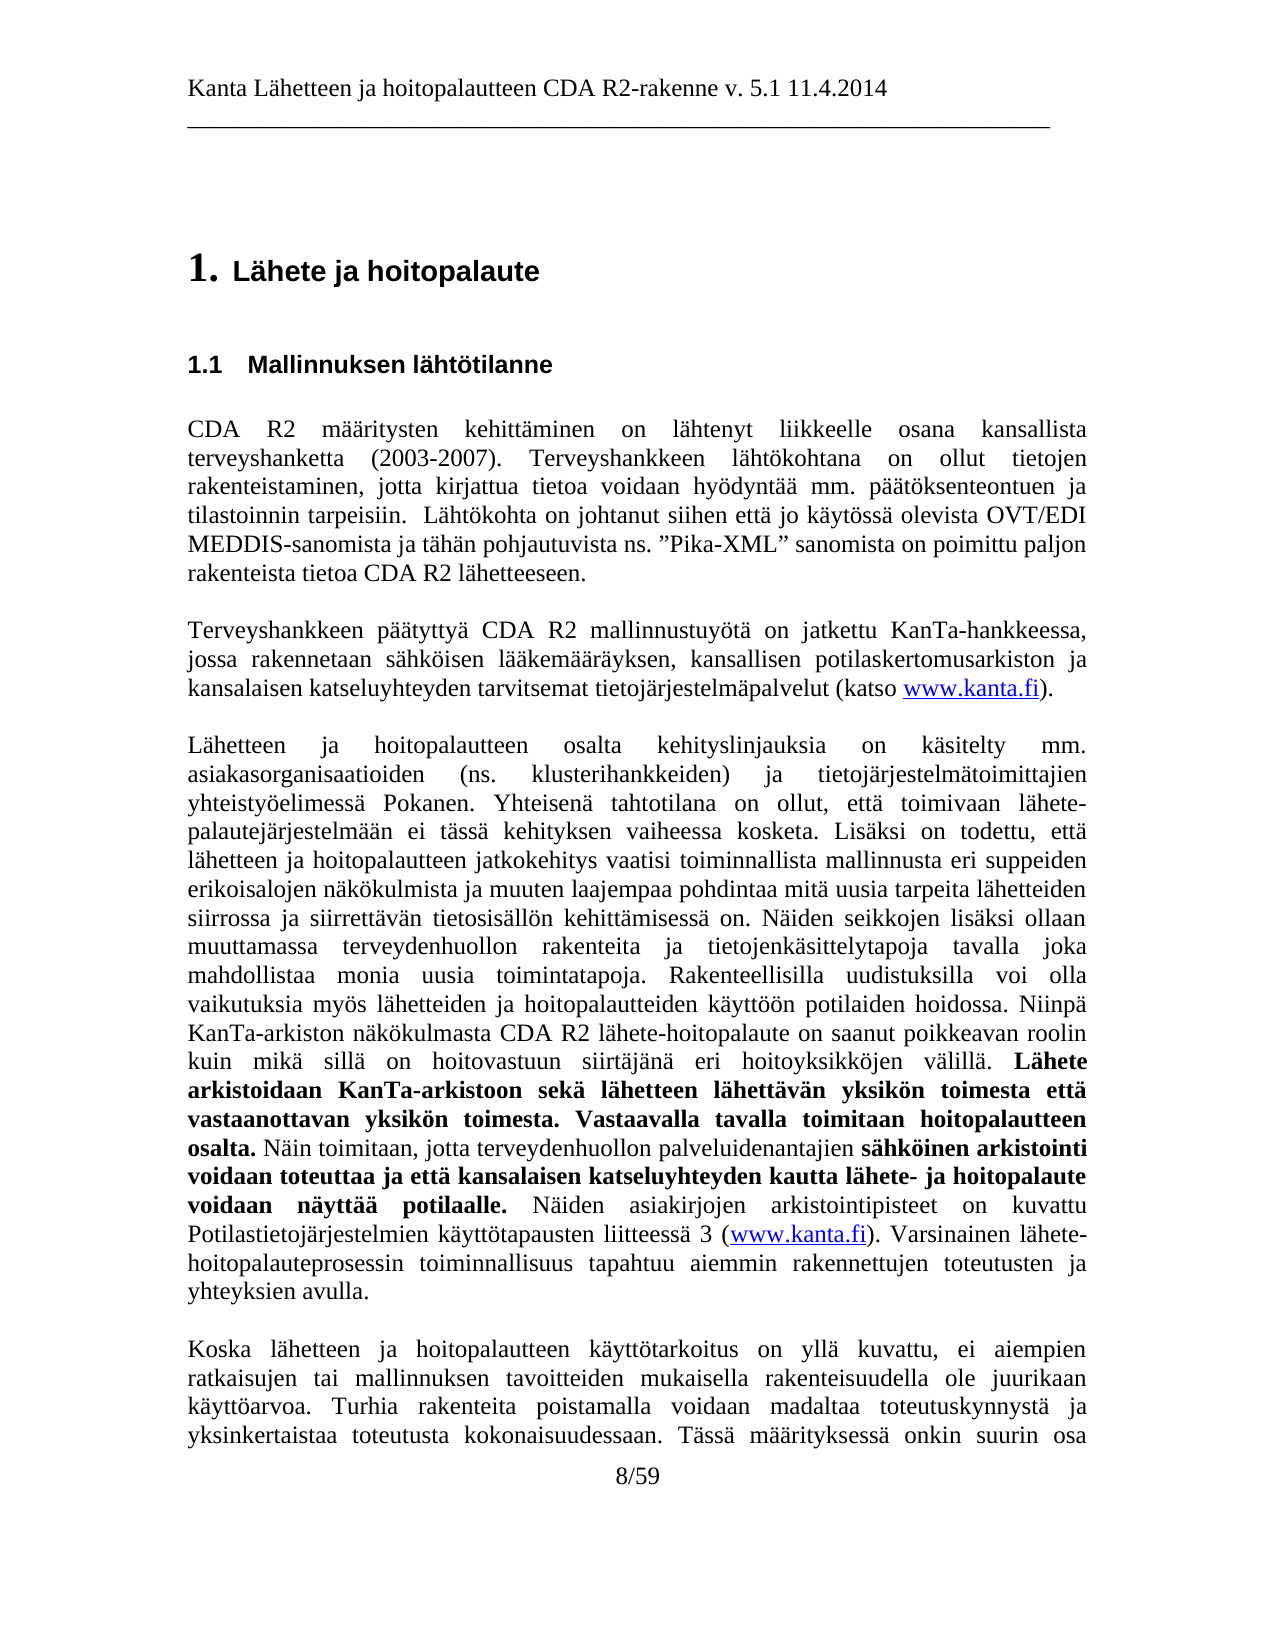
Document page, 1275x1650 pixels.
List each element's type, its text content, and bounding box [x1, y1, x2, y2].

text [187, 1334, 1087, 1449]
subtitle Mallinnuksen lähtötilanne [187, 350, 1087, 379]
text CDA R2 määritysten kehittäminen on lähtenyt liikkeelle osana kansallista terveyshanketta (2003-2007). Terveyshankkeen lähtökohtana on ollut tietojen rakenteistaminen, jotta kirjattua tietoa voidaan hyödyntää mm. päätöksenteontuen ja tilastoinnin tarpeisiin. Lähtökohta on johtanut siihen että jo käytössä olevista OVT/EDI MEDDIS-sanomista ja tähän pohjautuvista ns. ”Pika-XML” sanomista on poimittu paljon rakenteista tietoa CDA R2 lähetteeseen. [187, 414, 1087, 586]
text Lähetteen ja hoitopalautteen osalta kehityslinjauksia on käsitelty mm. asiakasorganisaatioiden (ns. klusterihankkeiden) ja tietojärjestelmätoimittajien yhteistyöelimessä Pokanen. Yhteisenä tahtotilana on ollut, että toimivaan lähete-palautejärjestelmään ei tässä kehityksen vaiheessa kosketa. Lisäksi on todettu, että lähetteen ja hoitopalautteen jatkokehitys vaatisi toiminnallista mallinnusta eri suppeiden erikoisalojen näkökulmista ja muuten laajempaa pohdintaa mitä uusia tarpeita lähetteiden siirrossa ja siirrettävän tietosisällön kehittämisessä on. Näiden seikkojen lisäksi ollaan muuttamassa terveydenhuollon rakenteita ja tietojenkäsittelytapoja tavalla joka mahdollistaa monia uusia toimintatapoja. Rakenteellisilla uudistuksilla voi olla vaikutuksia myös lähetteiden ja hoitopalautteiden käyttöön potilaiden hoidossa. Niinpä KanTa-arkiston näkökulmasta CDA R2 lähete-hoitopalaute on saanut poikkeavan roolin kuin mikä sillä on hoitovastuun siirtäjänä eri hoitoyksikköjen välillä. Lähete arkistoidaan KanTa-arkistoon sekä lähetteen lähettävän yksikön toimesta että vastaanottavan yksikön toimesta. Vastaavalla tavalla toimitaan hoitopalautteen osalta. Näin toimitaan, jotta terveydenhuollon palveluidenantajien sähköinen arkistointi voidaan toteuttaa ja että kansalaisen katseluyhteyden kautta lähete- ja hoitopalaute voidaan näyttää potilaalle. Näiden asiakirjojen arkistointipisteet on kuvattu Potilastietojärjestelmien käyttötapausten liitteessä 3 (www.kanta.fi). Varsinainen lähete-hoitopalauteprosessin toiminnallisuus tapahtuu aiemmin rakennettujen toteutusten ja yhteyksien avulla. [187, 730, 1087, 1305]
subtitle Lähete ja hoitopalaute [187, 242, 1087, 290]
text Terveyshankkeen päätyttyä CDA R2 mallinnustuyötä on jatkettu KanTa-hankkeessa, jossa rakennetaan sähköisen lääkemääräyksen, kansallisen potilaskertomusarkiston ja kansalaisen katseluyhteyden tarvitsemat tietojärjestelmäpalvelut (katso www.kanta.fi). [187, 615, 1087, 701]
